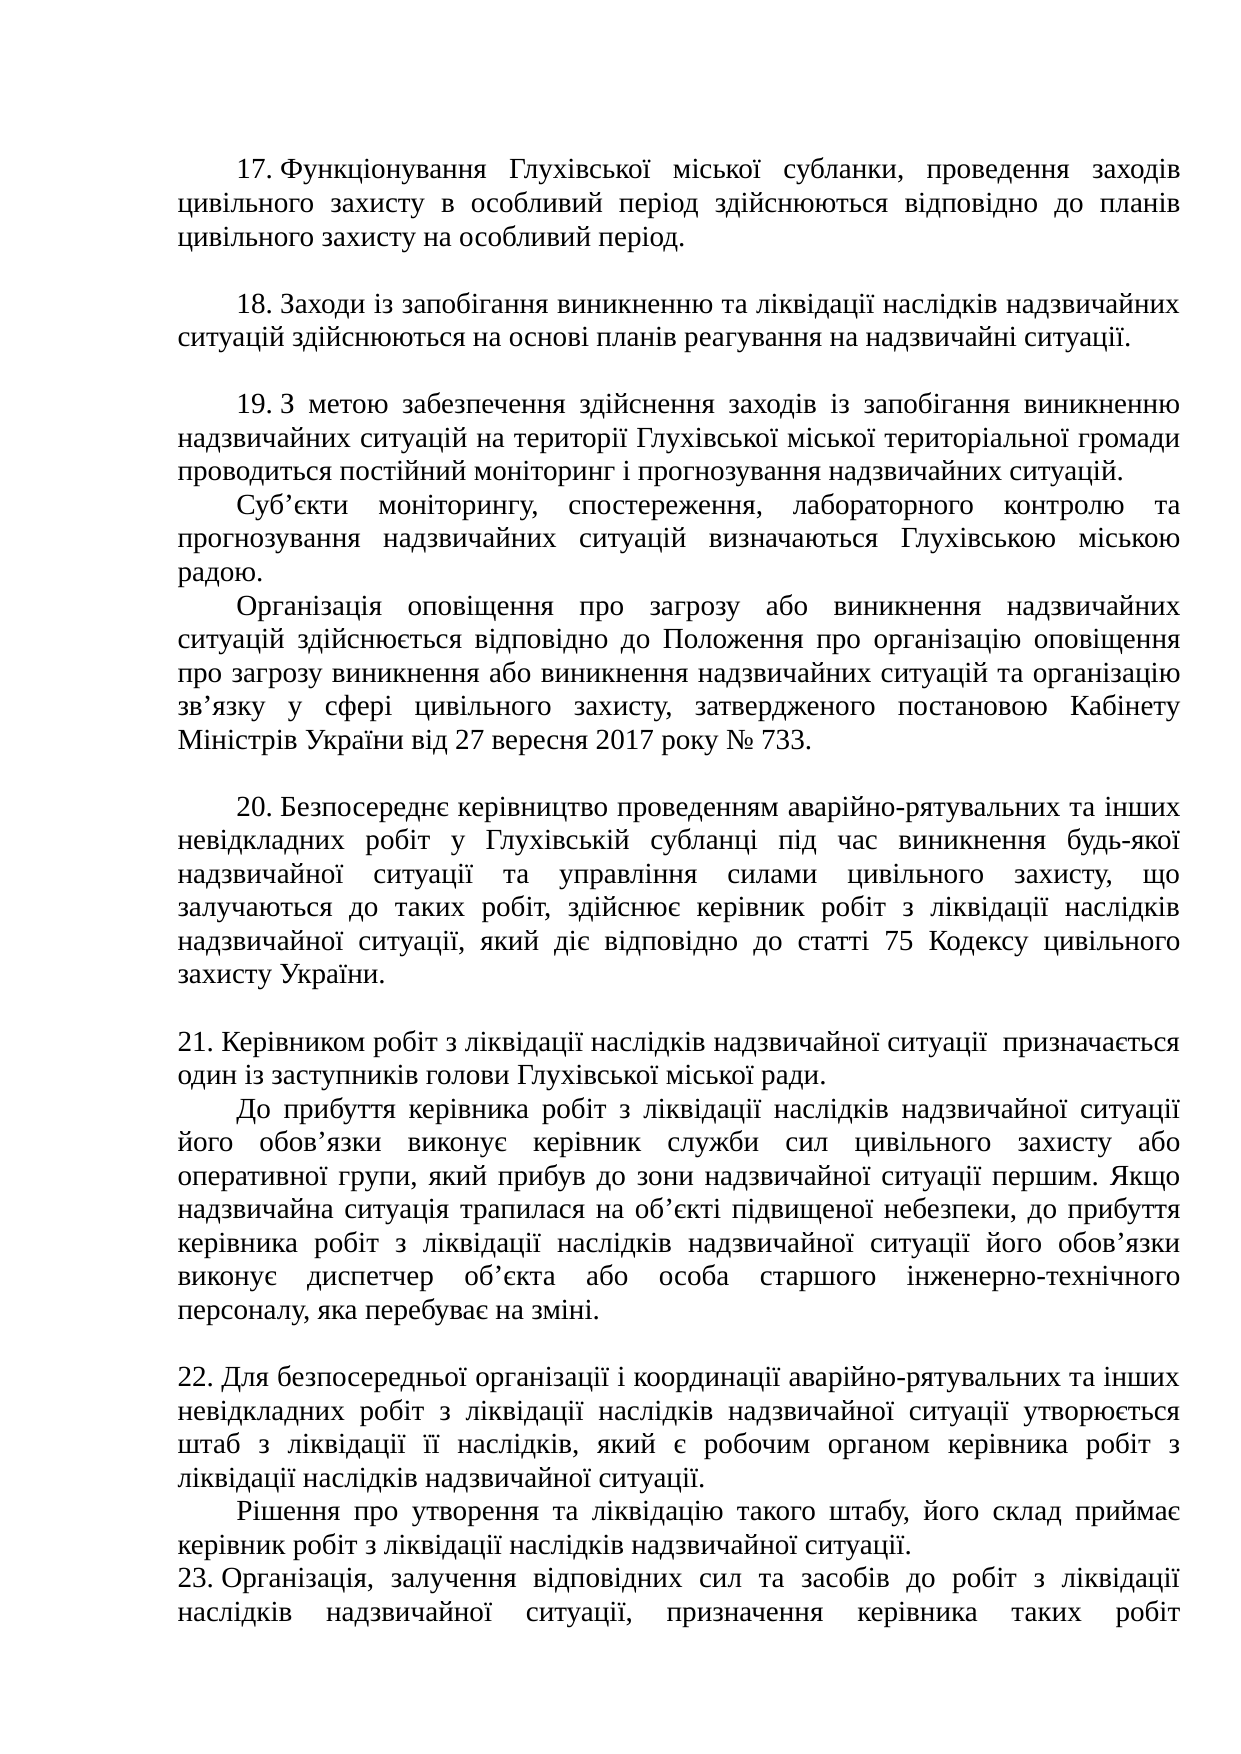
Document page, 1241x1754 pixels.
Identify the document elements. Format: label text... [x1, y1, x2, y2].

text Рішення про утворення та ліквідацію такого штабу, його склад приймає керівник робіт з ліквідації наслідків надзвичайної ситуації. [177, 1493, 1181, 1560]
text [177, 1560, 1181, 1627]
text 18. Заходи із запобігання виникненню та ліквідації наслідків надзвичайних ситуацій здійснюються на основі планів реагування на надзвичайні ситуації. [177, 286, 1181, 353]
text Суб’єкти моніторингу, спостереження, лабораторного контролю та прогнозування надзвичайних ситуацій визначаються Глухівською міською радою. [177, 487, 1181, 588]
text 17. Функціонування Глухівської міської субланки, проведення заходів цивільного захисту в особливий період здійснюються відповідно до планів цивільного захисту на особливий період. [177, 152, 1181, 252]
text 19. З метою забезпечення здійснення заходів із запобігання виникненню надзвичайних ситуацій на території Глухівської міської територіальної громади проводиться постійний моніторинг і прогнозування надзвичайних ситуацій. [177, 386, 1181, 487]
text 21. Керівником робіт з ліквідації наслідків надзвичайної ситуації призначається один із заступників голови Глухівської міської ради. [177, 1024, 1181, 1091]
text 22. Для безпосередньої організації і координації аварійно-рятувальних та інших невідкладних робіт з ліквідації наслідків надзвичайної ситуації утворюється штаб з ліквідації її наслідків, який є робочим органом керівника робіт з ліквідації наслідків надзвичайної ситуації. [177, 1359, 1181, 1493]
text Організація оповіщення про загрозу або виникнення надзвичайних ситуацій здійснюється відповідно до Положення про організацію оповіщення про загрозу виникнення або виникнення надзвичайних ситуацій та організацію зв’язку у сфері цивільного захисту, затвердженого постановою Кабінету Міністрів України від 27 вересня 2017 року № 733. [177, 588, 1181, 755]
text 20. Безпосереднє керівництво проведенням аварійно-рятувальних та інших невідкладних робіт у Глухівській субланці під час виникнення будь-якої надзвичайної ситуації та управління силами цивільного захисту, що залучаються до таких робіт, здійснює керівник робіт з ліквідації наслідків надзвичайної ситуації, який діє відповідно до статті 75 Кодексу цивільного захисту України. [177, 789, 1181, 990]
text До прибуття керівника робіт з ліквідації наслідків надзвичайної ситуації його обов’язки виконує керівник служби сил цивільного захисту або оперативної групи, який прибув до зони надзвичайної ситуації першим. Якщо надзвичайна ситуація трапилася на об’єкті підвищеної небезпеки, до прибуття керівника робіт з ліквідації наслідків надзвичайної ситуації його обов’язки виконує диспетчер об’єкта або особа старшого інженерно-технічного персоналу, яка перебуває на зміні. [177, 1091, 1181, 1326]
